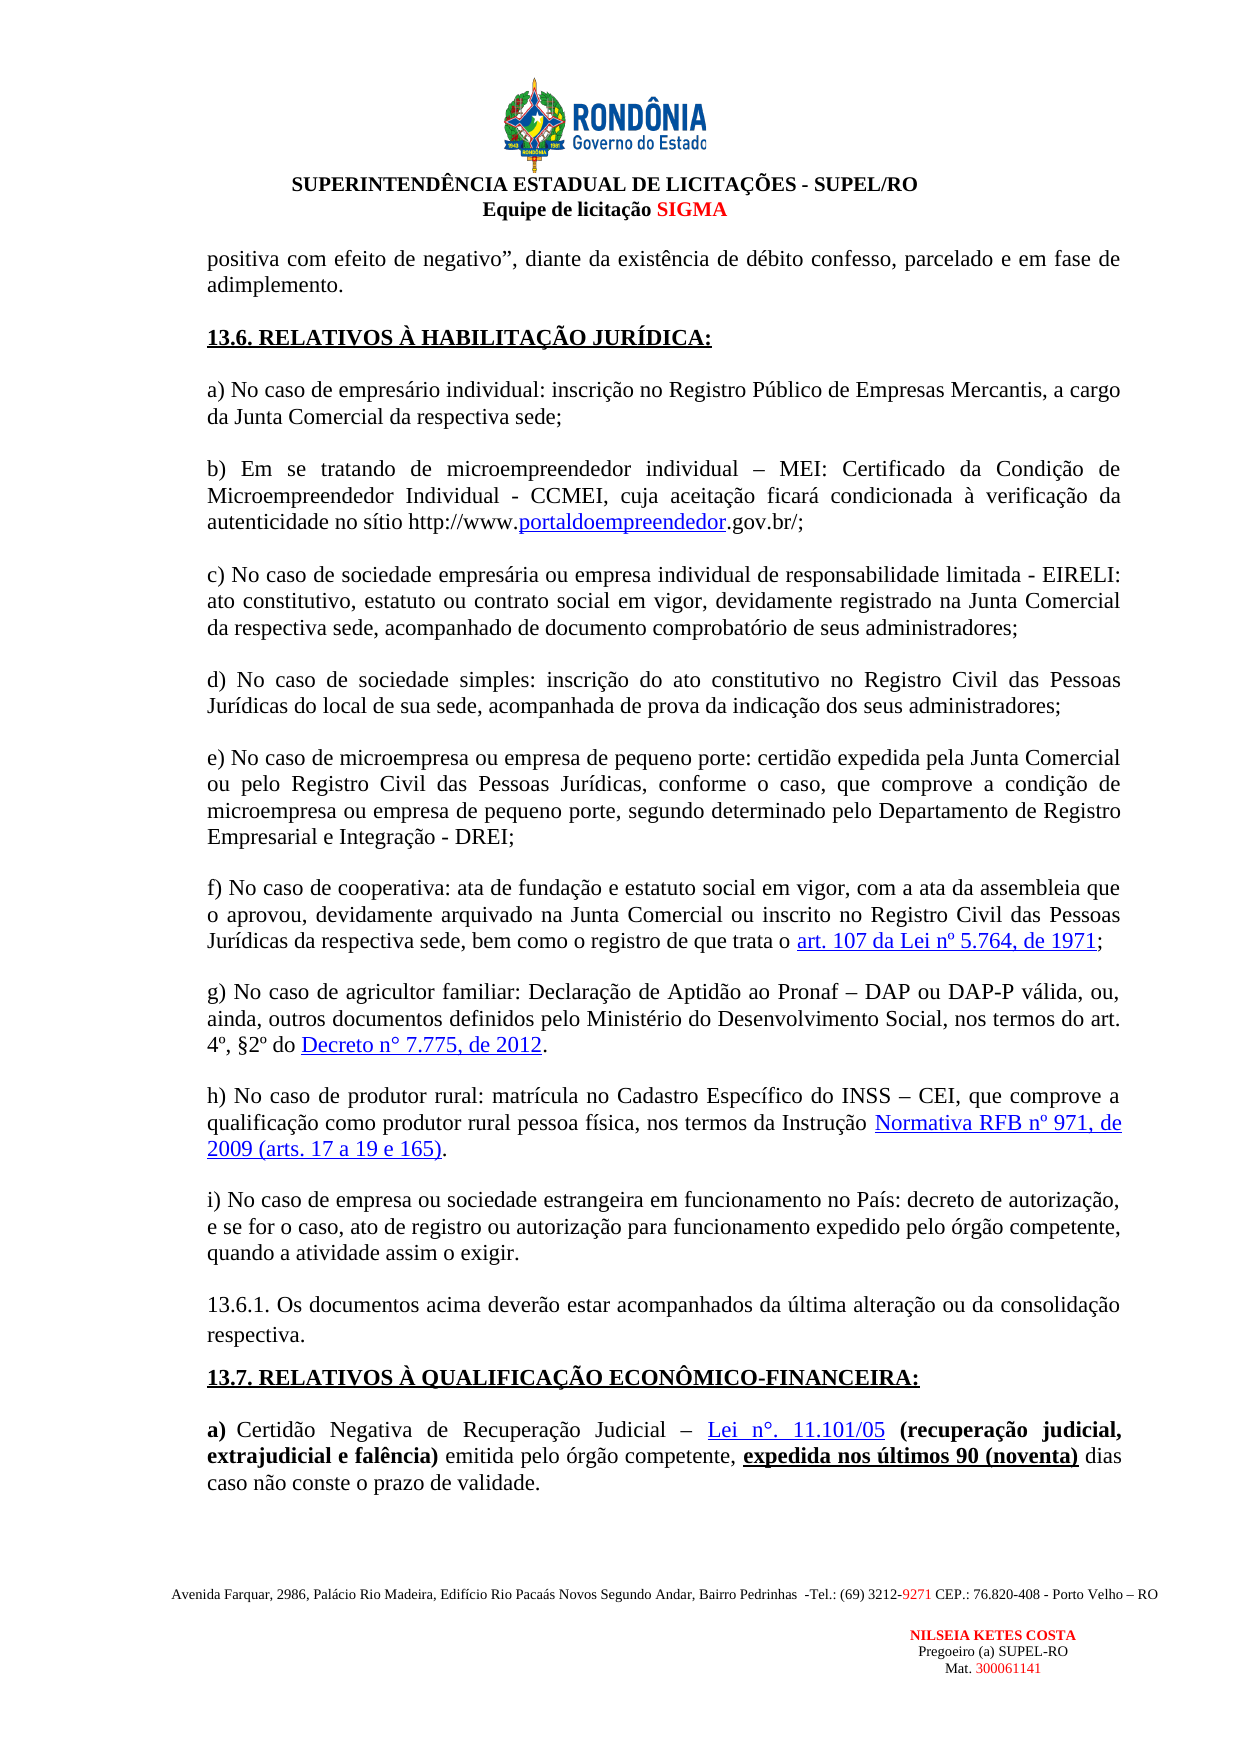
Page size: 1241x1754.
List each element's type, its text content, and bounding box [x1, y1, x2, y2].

text b) Em se tratando de microempreendedor individual – MEI: Certificado da Condição de Microempreendedor Individual - CCMEI, cuja aceitação ficará condicionada à verificação da autenticidade no sítio http://www.portaldoempreendedor.gov.br/; [207, 455, 1122, 534]
list 13.6.1. Os documentos acima deverão estar acompanhados da última alteração ou da consolidação respectiva. [207, 1291, 1122, 1347]
text f) No caso de cooperativa: ata de fundação e estatuto social em vigor, com a ata da assembleia que o aprovou, devidamente arquivado na Junta Comercial ou inscrito no Registro Civil das Pessoas Jurídicas da respectiva sede, bem como o registro de que trata o art. 107 da Lei nº 5.764, de 1971; [207, 874, 1122, 953]
text e) No caso de microempresa ou empresa de pequeno porte: certidão expedida pela Junta Comercial ou pelo Registro Civil das Pessoas Jurídicas, conforme o caso, que comprove a condição de microempresa ou empresa de pequeno porte, segundo determinado pelo Departamento de Registro Empresarial e Integração - DREI; [207, 744, 1122, 849]
picture [503, 77, 707, 173]
text 13.6. RELATIVOS À HABILITAÇÃO JURÍDICA: [207, 324, 1122, 350]
text h) No caso de produtor rural: matrícula no Cadastro Específico do INSS – CEI, que comprove a qualificação como produtor rural pessoa física, nos termos da Instrução Normativa RFB nº 971, de 2009 (arts. 17 a 19 e 165). [207, 1082, 1122, 1162]
text 13.7. RELATIVOS À QUALIFICAÇÃO ECONÔMICO-FINANCEIRA: [207, 1363, 1122, 1390]
text c) No caso de sociedade empresária ou empresa individual de responsabilidade limitada - EIRELI: ato constitutivo, estatuto ou contrato social em vigor, devidamente registrado na Junta Comercial da respectiva sede, acompanhado de documento comprobatório de seus administradores; [207, 561, 1122, 640]
list Certidão Negativa de Recuperação Judicial – Lei n°. 11.101/05 (recuperação judicial, extrajudicial e falência) emitida pelo órgão competente, expedida nos últimos 90 (noventa) dias caso não conste o prazo de validade. [207, 1416, 1122, 1495]
text g) No caso de agricultor familiar: Declaração de Aptidão ao Pronaf – DAP ou DAP-P válida, ou, ainda, outros documentos definidos pelo Ministério do Desenvolvimento Social, nos termos do art. 4º, §2º do Decreto n° 7.775, de 2012. [207, 978, 1122, 1057]
text i) No caso de empresa ou sociedade estrangeira em funcionamento no País: decreto de autorização, e se for o caso, ato de registro ou autorização para funcionamento expedido pelo órgão competente, quando a atividade assim o exigir. [207, 1187, 1122, 1266]
text d) No caso de sociedade simples: inscrição do ato constitutivo no Registro Civil das Pessoas Jurídicas do local de sua sede, acompanhada de prova da indicação dos seus administradores; [207, 666, 1122, 719]
text a) No caso de empresário individual: inscrição no Registro Público de Empresas Mercantis, a cargo da Junta Comercial da respectiva sede; [207, 376, 1122, 429]
